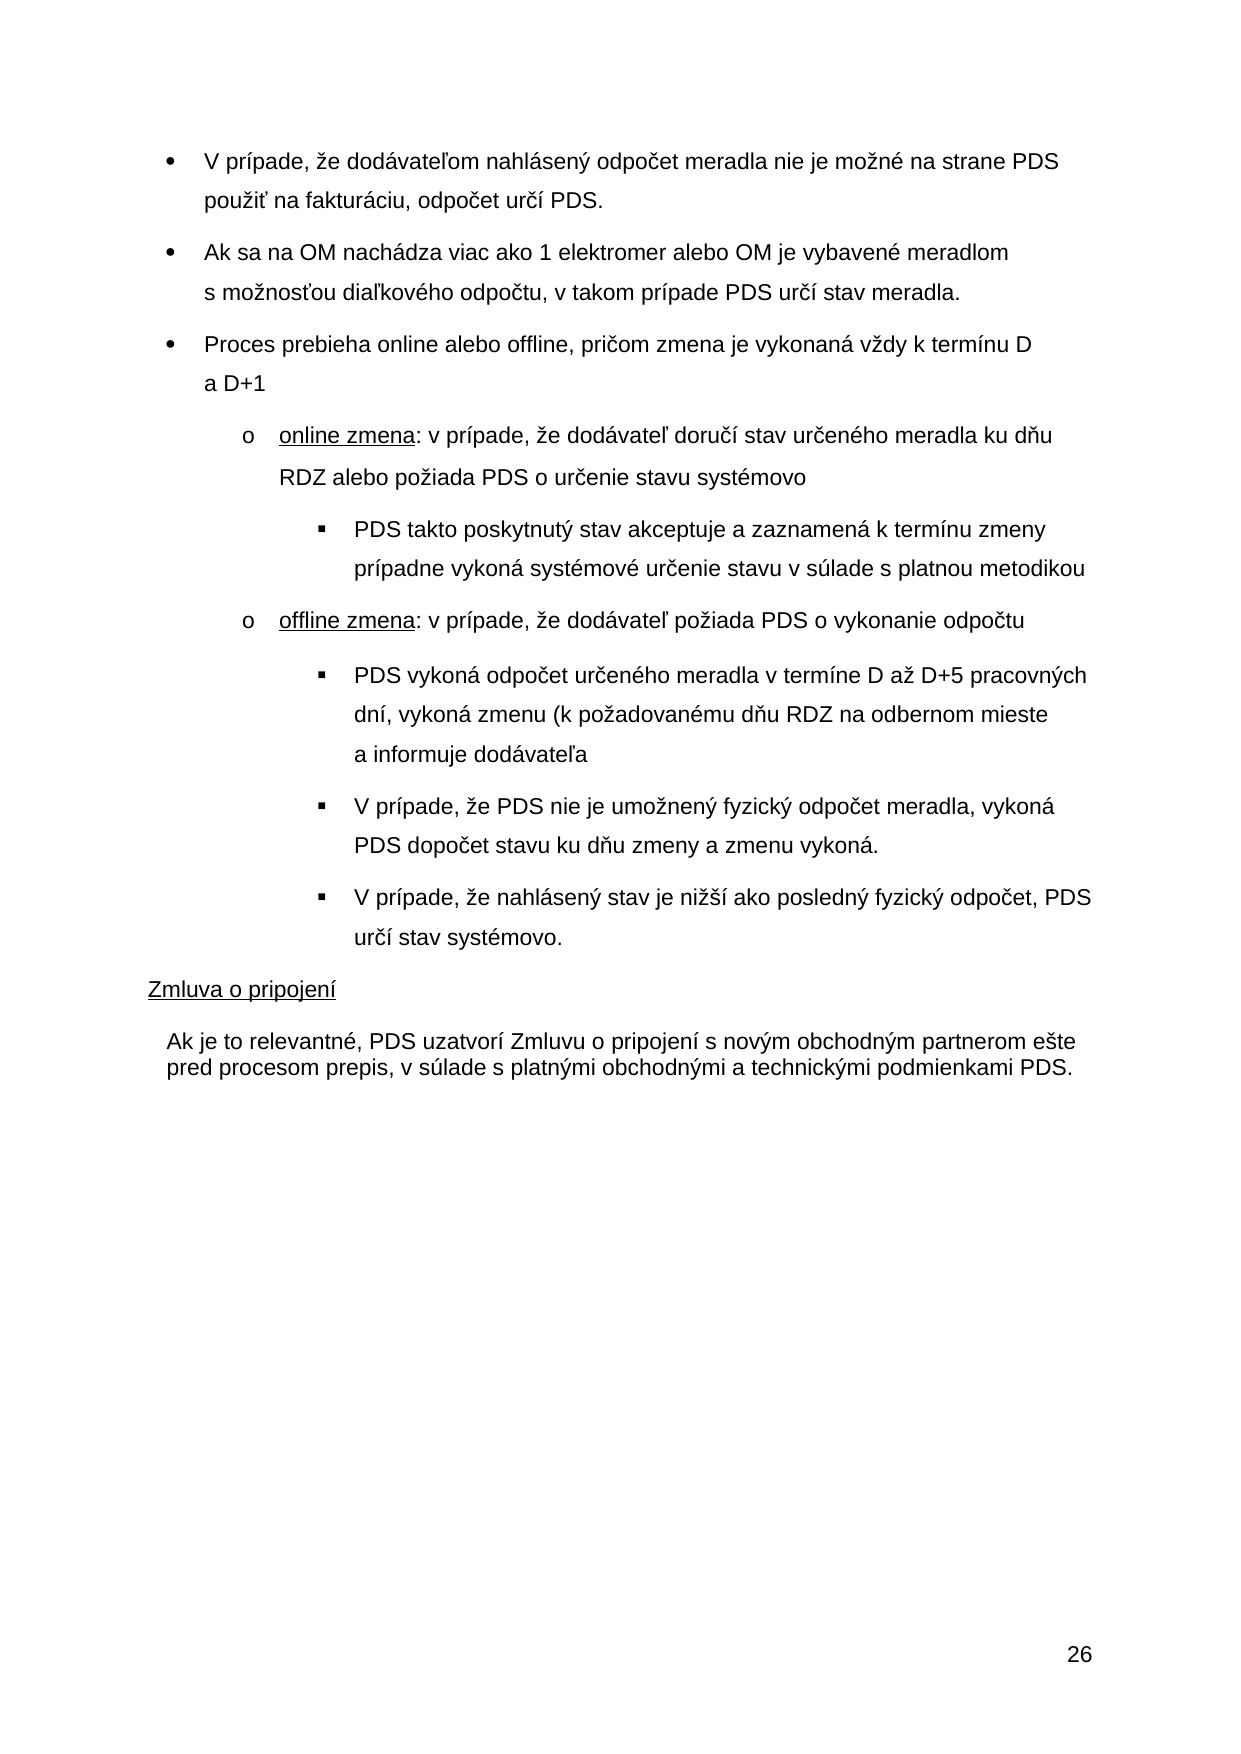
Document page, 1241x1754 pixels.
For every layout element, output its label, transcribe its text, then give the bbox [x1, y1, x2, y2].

list Ak sa na OM nachádza viac ako 1 elektromer alebo OM je vybavené meradlom s možnosťou diaľkového odpočtu, v takom prípade PDS určí stav meradla. [166, 239, 1092, 305]
text Zmluva o pripojení [148, 976, 1092, 1002]
list V prípade, že nahlásený stav je nižší ako posledný fyzický odpočet, PDS určí stav systémovo. [316, 884, 1092, 950]
list V prípade, že PDS nie je umožnený fyzický odpočet meradla, vykoná PDS dopočet stavu ku dňu zmeny a zmenu vykoná. [316, 793, 1092, 859]
list Proces prebieha online alebo offline, pričom zmena je vykonaná vždy k termínu D a D+1 [166, 331, 1092, 396]
list V prípade, že dodávateľom nahlásený odpočet meradla nie je možné na strane PDS použiť na fakturáciu, odpočet určí PDS. [166, 148, 1092, 213]
list PDS takto poskytnutý stav akceptuje a zaznamená k termínu zmeny prípadne vykoná systémové určenie stavu v súlade s platnou metodikou [316, 516, 1092, 581]
list online zmena: v prípade, že dodávateľ doručí stav určeného meradla ku dňu RDZ alebo požiada PDS o určenie stavu systémovo [241, 422, 1092, 490]
text Ak je to relevantné, PDS uzatvorí Zmluvu o pripojení s novým obchodným partnerom ešte pred procesom prepis, v súlade s platnými obchodnými a technickými podmienkami PDS. [166, 1028, 1092, 1081]
list PDS vykoná odpočet určeného meradla v termíne D až D+5 pracovných dní, vykoná zmenu (k požadovanému dňu RDZ na odbernom mieste a informuje dodávateľa [316, 662, 1092, 767]
list offline zmena: v prípade, že dodávateľ požiada PDS o vykonanie odpočtu [241, 607, 1092, 635]
